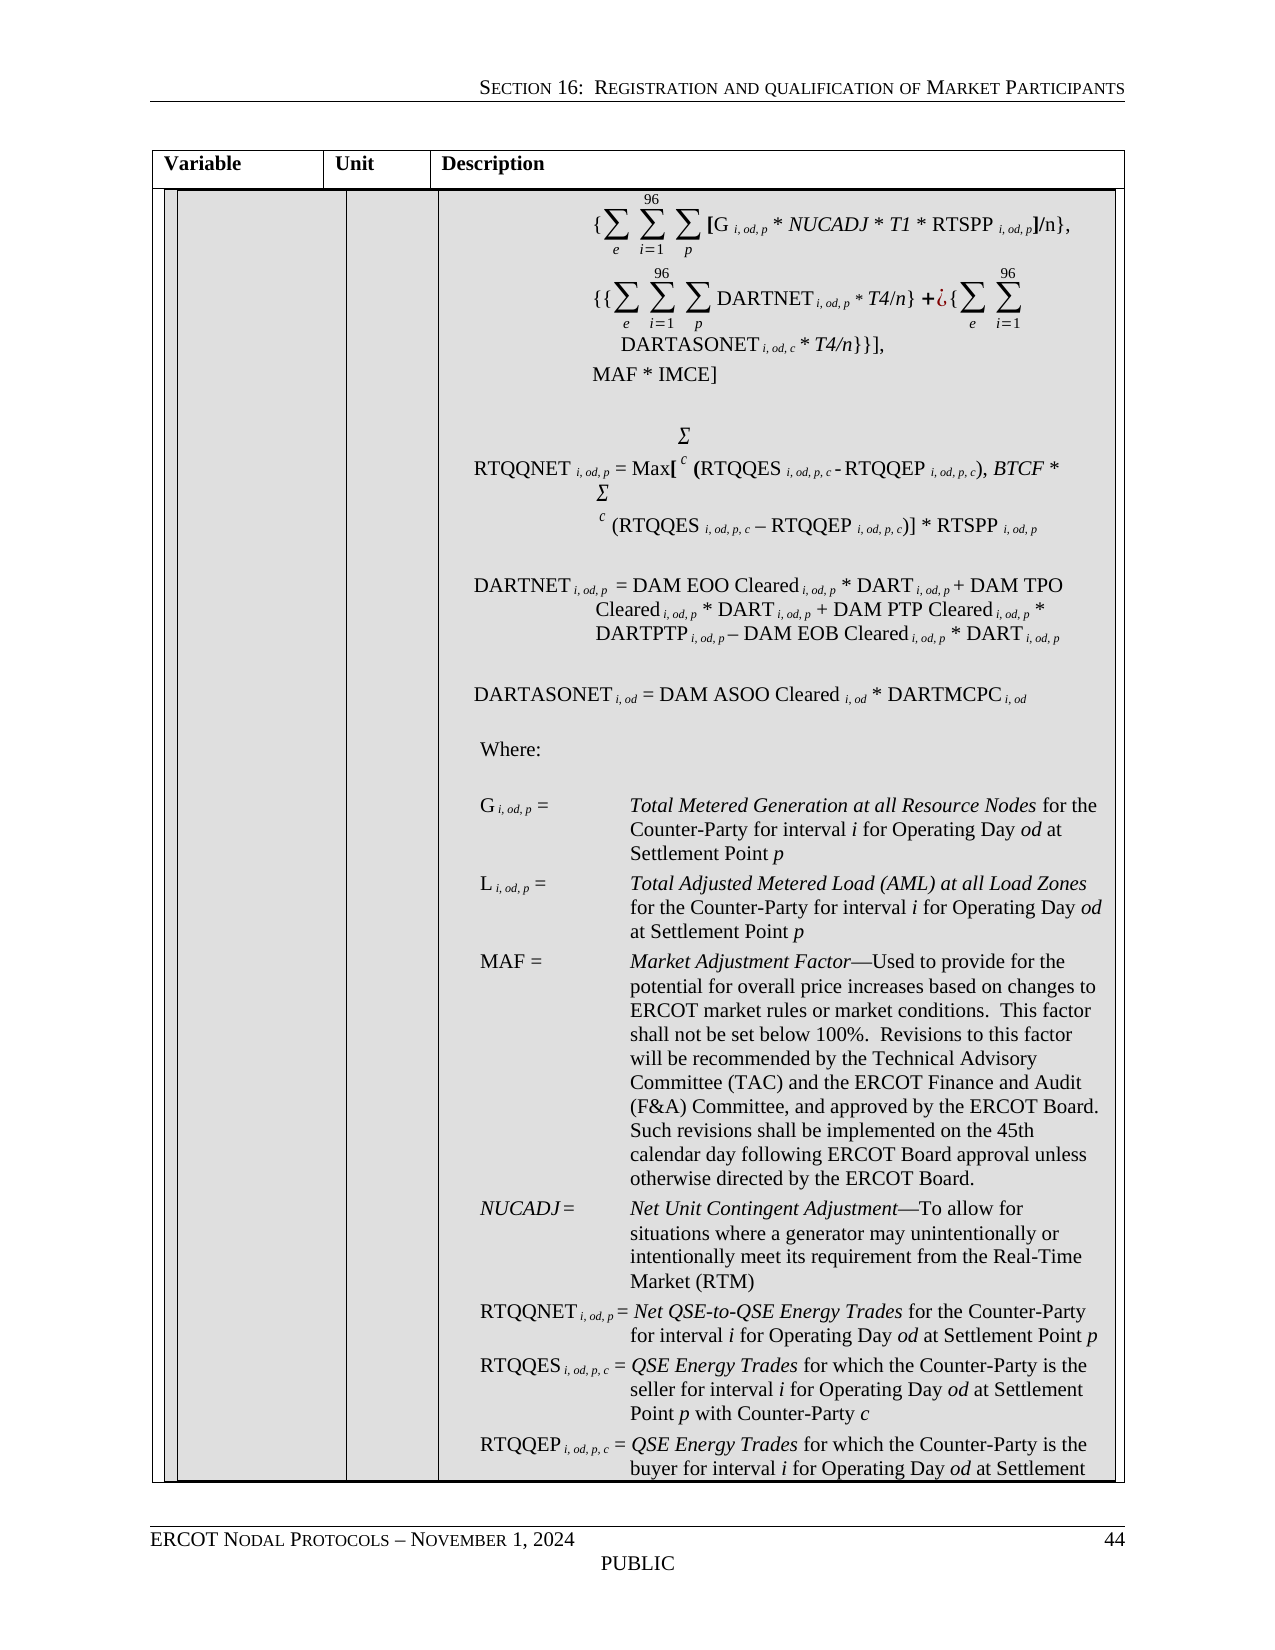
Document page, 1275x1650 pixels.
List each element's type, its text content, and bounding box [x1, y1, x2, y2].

table_cell [1116, 189, 1124, 1482]
table_header Variable [153, 151, 323, 188]
table_cell [153, 189, 164, 1482]
table_header Description [431, 151, 1124, 188]
table_header Unit [324, 151, 430, 188]
